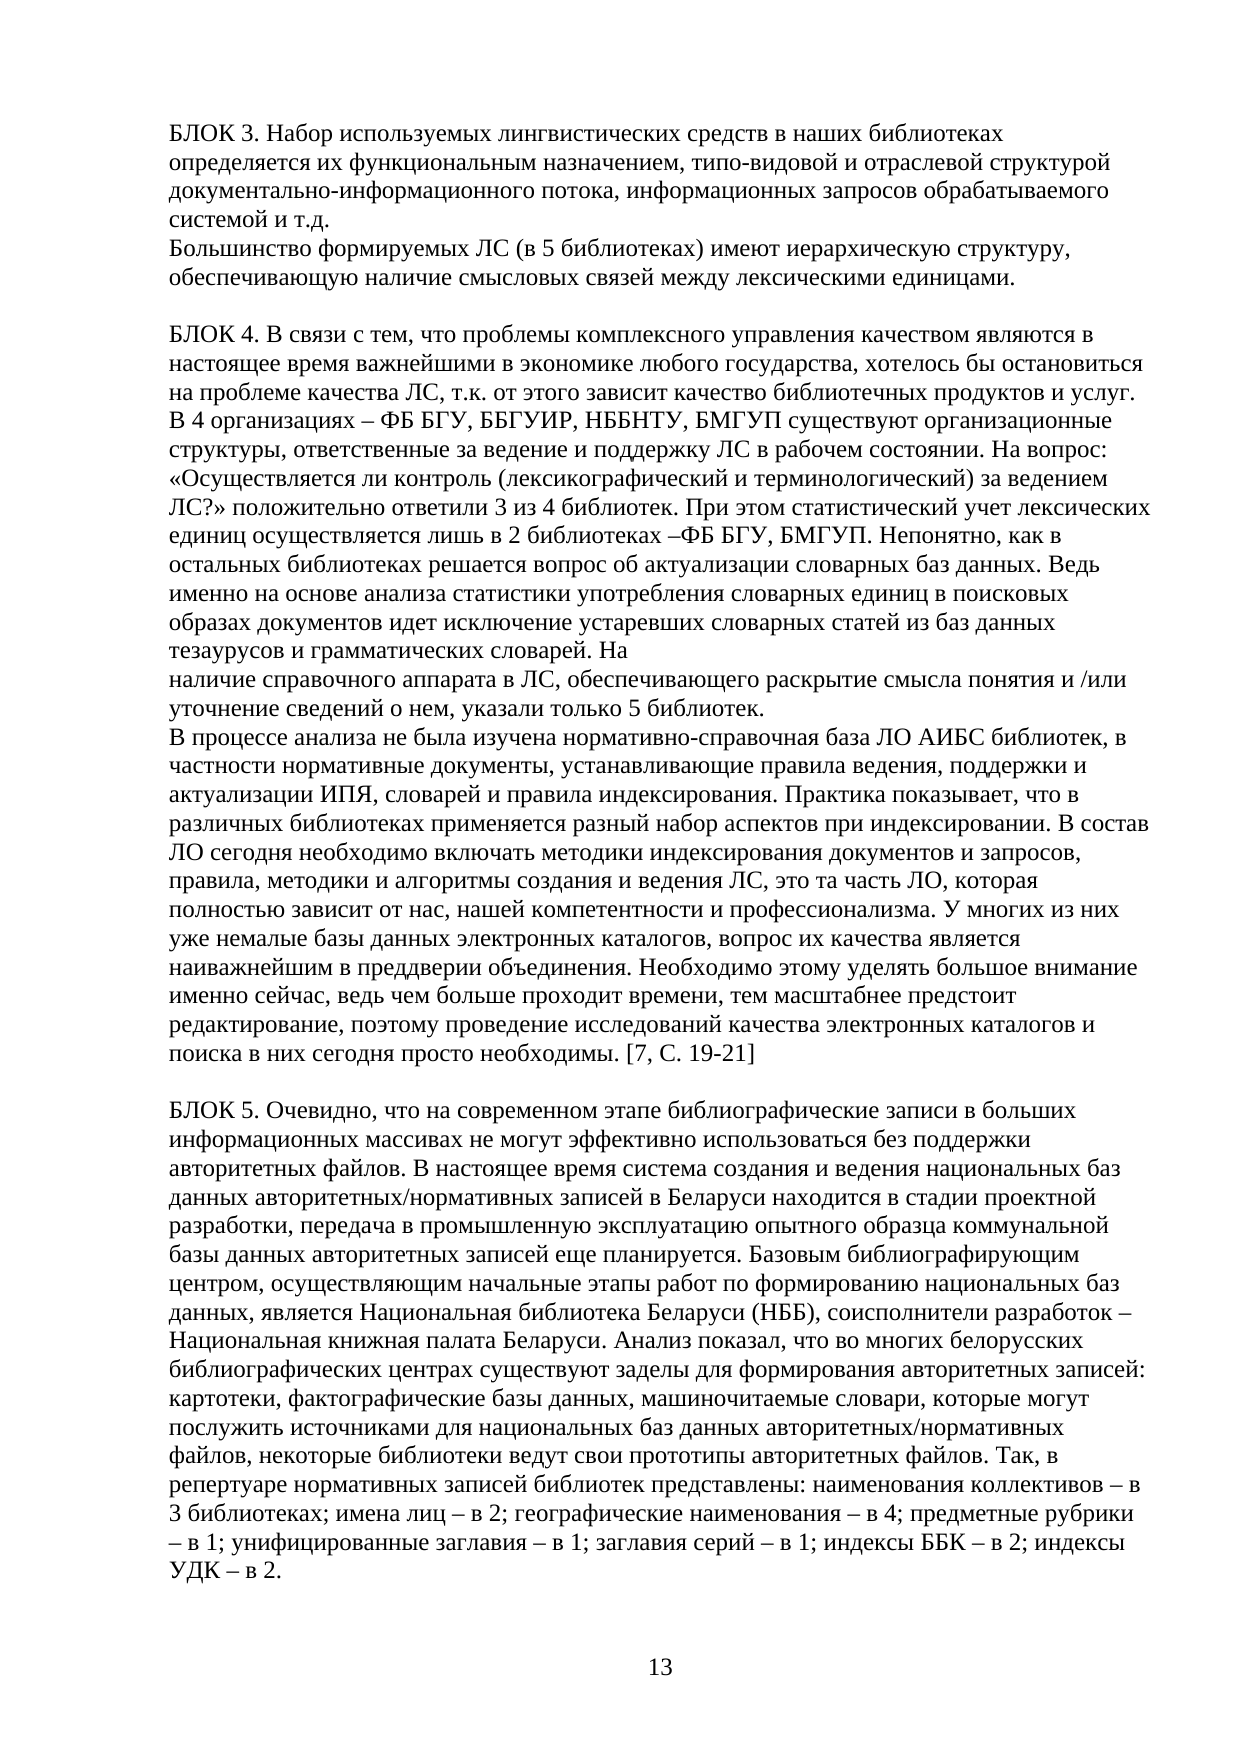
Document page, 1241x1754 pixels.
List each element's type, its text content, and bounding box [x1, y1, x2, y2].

text Большинство формируемых ЛС (в 5 библиотеках) имеют иерархическую структуру, обеспечивающую наличие смысловых связей между лексическими единицами. [169, 233, 1152, 291]
text БЛОК 4. В связи с тем, что проблемы комплексного управления качеством являются в настоящее время важнейшими в экономике любого государства, хотелось бы остановиться на проблеме качества ЛС, т.к. от этого зависит качество библиотечных продуктов и услуг. В 4 организациях – ФБ БГУ, ББГУИР, НББНТУ, БМГУП существуют организационные структуры, ответственные за ведение и поддержку ЛС в рабочем состоянии. На вопрос: «Осуществляется ли контроль (лексикографический и терминологический) за ведением ЛС?» положительно ответили 3 из 4 библиотек. При этом статистический учет лексических единиц осуществляется лишь в 2 библиотеках –ФБ БГУ, БМГУП. Непонятно, как в остальных библиотеках решается вопрос об актуализации словарных баз данных. Ведь именно на основе анализа статистики употребления словарных единиц в поисковых образах документов идет исключение устаревших словарных статей из баз данных тезаурусов и грамматических словарей. На [169, 319, 1152, 664]
text БЛОК 3. Набор используемых лингвистических средств в наших библиотеках определяется их функциональным назначением, типо-видовой и отраслевой структурой документально-информационного потока, информационных запросов обрабатываемого системой и т.д. [169, 118, 1152, 233]
text наличие справочного аппарата в ЛС, обеспечивающего раскрытие смысла понятия и /или уточнение сведений о нем, указали только 5 библиотек. [169, 664, 1152, 722]
text БЛОК 5. Очевидно, что на современном этапе библиографические записи в больших информационных массивах не могут эффективно использоваться без поддержки авторитетных файлов. В настоящее время система создания и ведения национальных баз данных авторитетных/нормативных записей в Беларуси находится в стадии проектной разработки, передача в промышленную эксплуатацию опытного образца коммунальной базы данных авторитетных записей еще планируется. Базовым библиографирующим центром, осуществляющим начальные этапы работ по формированию национальных баз данных, является Национальная библиотека Беларуси (НББ), соисполнители разработок – Национальная книжная палата Беларуси. Анализ показал, что во многих белорусских библиографических центрах существуют заделы для формирования авторитетных записей: картотеки, фактографические базы данных, машиночитаемые словари, которые могут послужить источниками для национальных баз данных авторитетных/нормативных файлов, некоторые библиотеки ведут свои прототипы авторитетных файлов. Так, в репертуаре нормативных записей библиотек представлены: наименования коллективов – в 3 библиотеках; имена лиц – в 2; географические наименования – в 4; предметные рубрики – в 1; унифицированные заглавия – в 1; заглавия серий – в 1; индексы ББК – в 2; индексы УДК – в 2. [169, 1096, 1152, 1584]
text В процессе анализа не была изучена нормативно-справочная база ЛО АИБС библиотек, в частности нормативные документы, устанавливающие правила ведения, поддержки и актуализации ИПЯ, словарей и правила индексирования. Практика показывает, что в различных библиотеках применяется разный набор аспектов при индексировании. В состав ЛО сегодня необходимо включать методики индексирования документов и запросов, правила, методики и алгоритмы создания и ведения ЛС, это та часть ЛО, которая полностью зависит от нас, нашей компетентности и профессионализма. У многих из них уже немалые базы данных электронных каталогов, вопрос их качества является наиважнейшим в преддверии объединения. Необходимо этому уделять большое внимание именно сейчас, ведь чем больше проходит времени, тем масштабнее предстоит редактирование, поэтому проведение исследований качества электронных каталогов и поиска в них сегодня просто необходимы. [7, С. 19-21] [169, 722, 1152, 1067]
